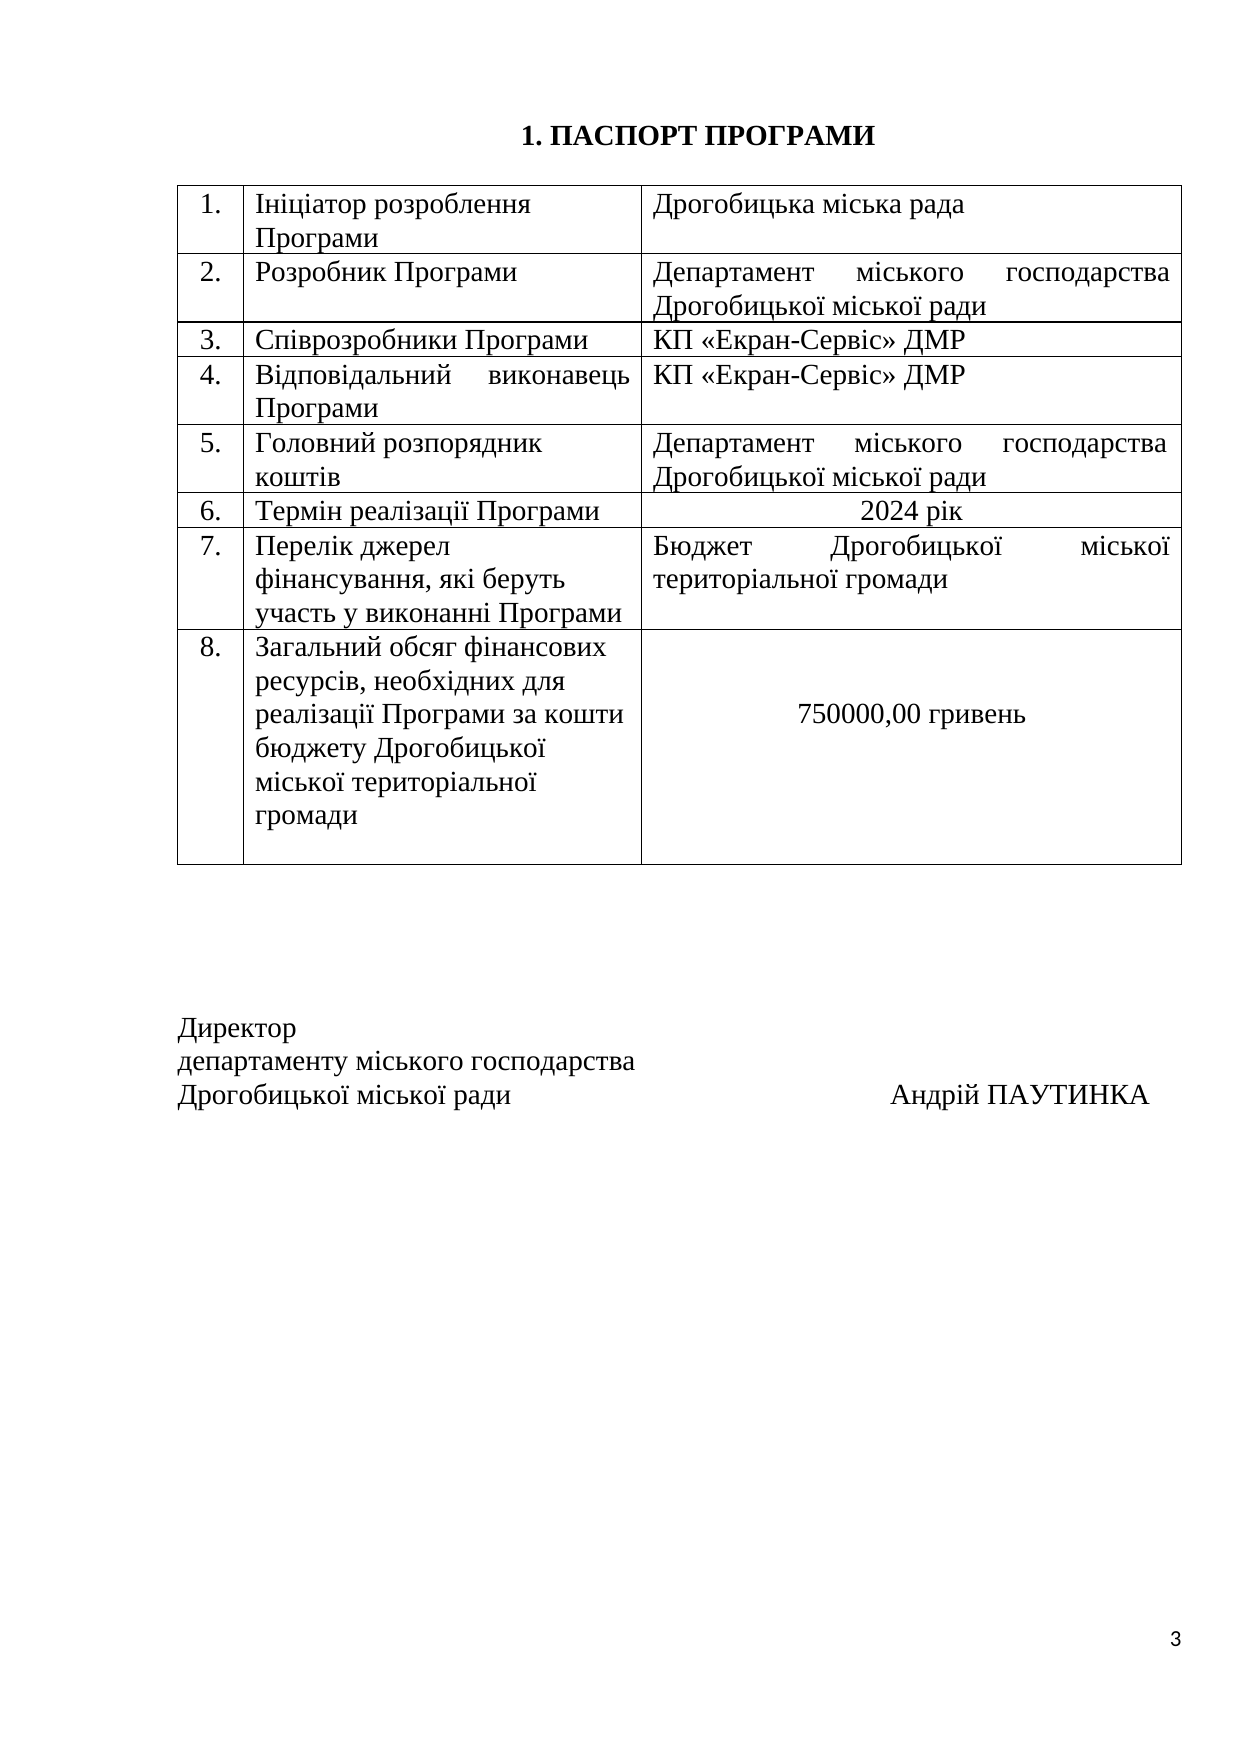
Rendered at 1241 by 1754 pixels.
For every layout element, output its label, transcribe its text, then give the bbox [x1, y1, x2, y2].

table_cell Департамент міського господарства Дрогобицької міської ради [642, 254, 1181, 321]
table_cell Загальний обсяг фінансових ресурсів, необхідних для реалізації Програми за кошти бюджету Дрогобицької міської територіальної громади [244, 630, 641, 864]
text Дрогобицької міської ради Андрій ПАУТИНКА [177, 1077, 1181, 1111]
table_cell 8. [178, 630, 243, 864]
table_cell 3. [178, 323, 243, 356]
table_cell 4. [178, 357, 243, 424]
table_cell Відповідальний виконавець Програми [244, 357, 641, 424]
table_cell 750000,00 гривень [642, 630, 1181, 864]
table_cell Співрозробники Програми [244, 323, 641, 356]
table_cell Розробник Програми [244, 254, 641, 321]
table_cell 5. [178, 425, 243, 492]
table_cell 6. [178, 493, 243, 527]
text департаменту міського господарства [177, 1043, 1181, 1077]
table_cell Термін реалізації Програми [244, 493, 641, 527]
text Директор [177, 1010, 1181, 1043]
table_header 1. [178, 186, 243, 253]
table_cell КП «Екран-Сервіс» ДМР [642, 357, 1181, 424]
table_header Дрогобицька міська рада [642, 186, 1181, 253]
table_cell 7. [178, 528, 243, 628]
table_header Ініціатор розроблення Програми [244, 186, 641, 253]
table_cell Бюджет Дрогобицької міської територіальної громади [642, 528, 1181, 628]
table_cell КП «Екран-Сервіс» ДМР [642, 323, 1181, 356]
text 1. ПАСПОРТ ПРОГРАМИ [215, 118, 1181, 152]
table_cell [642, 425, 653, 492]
table_cell 2. [178, 254, 243, 321]
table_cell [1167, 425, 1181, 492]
table_cell Перелік джерел фінансування, які беруть участь у виконанні Програми [244, 528, 641, 628]
table_cell 2024 рік [642, 493, 1181, 527]
table_cell Головний розпорядник коштів [244, 425, 641, 492]
